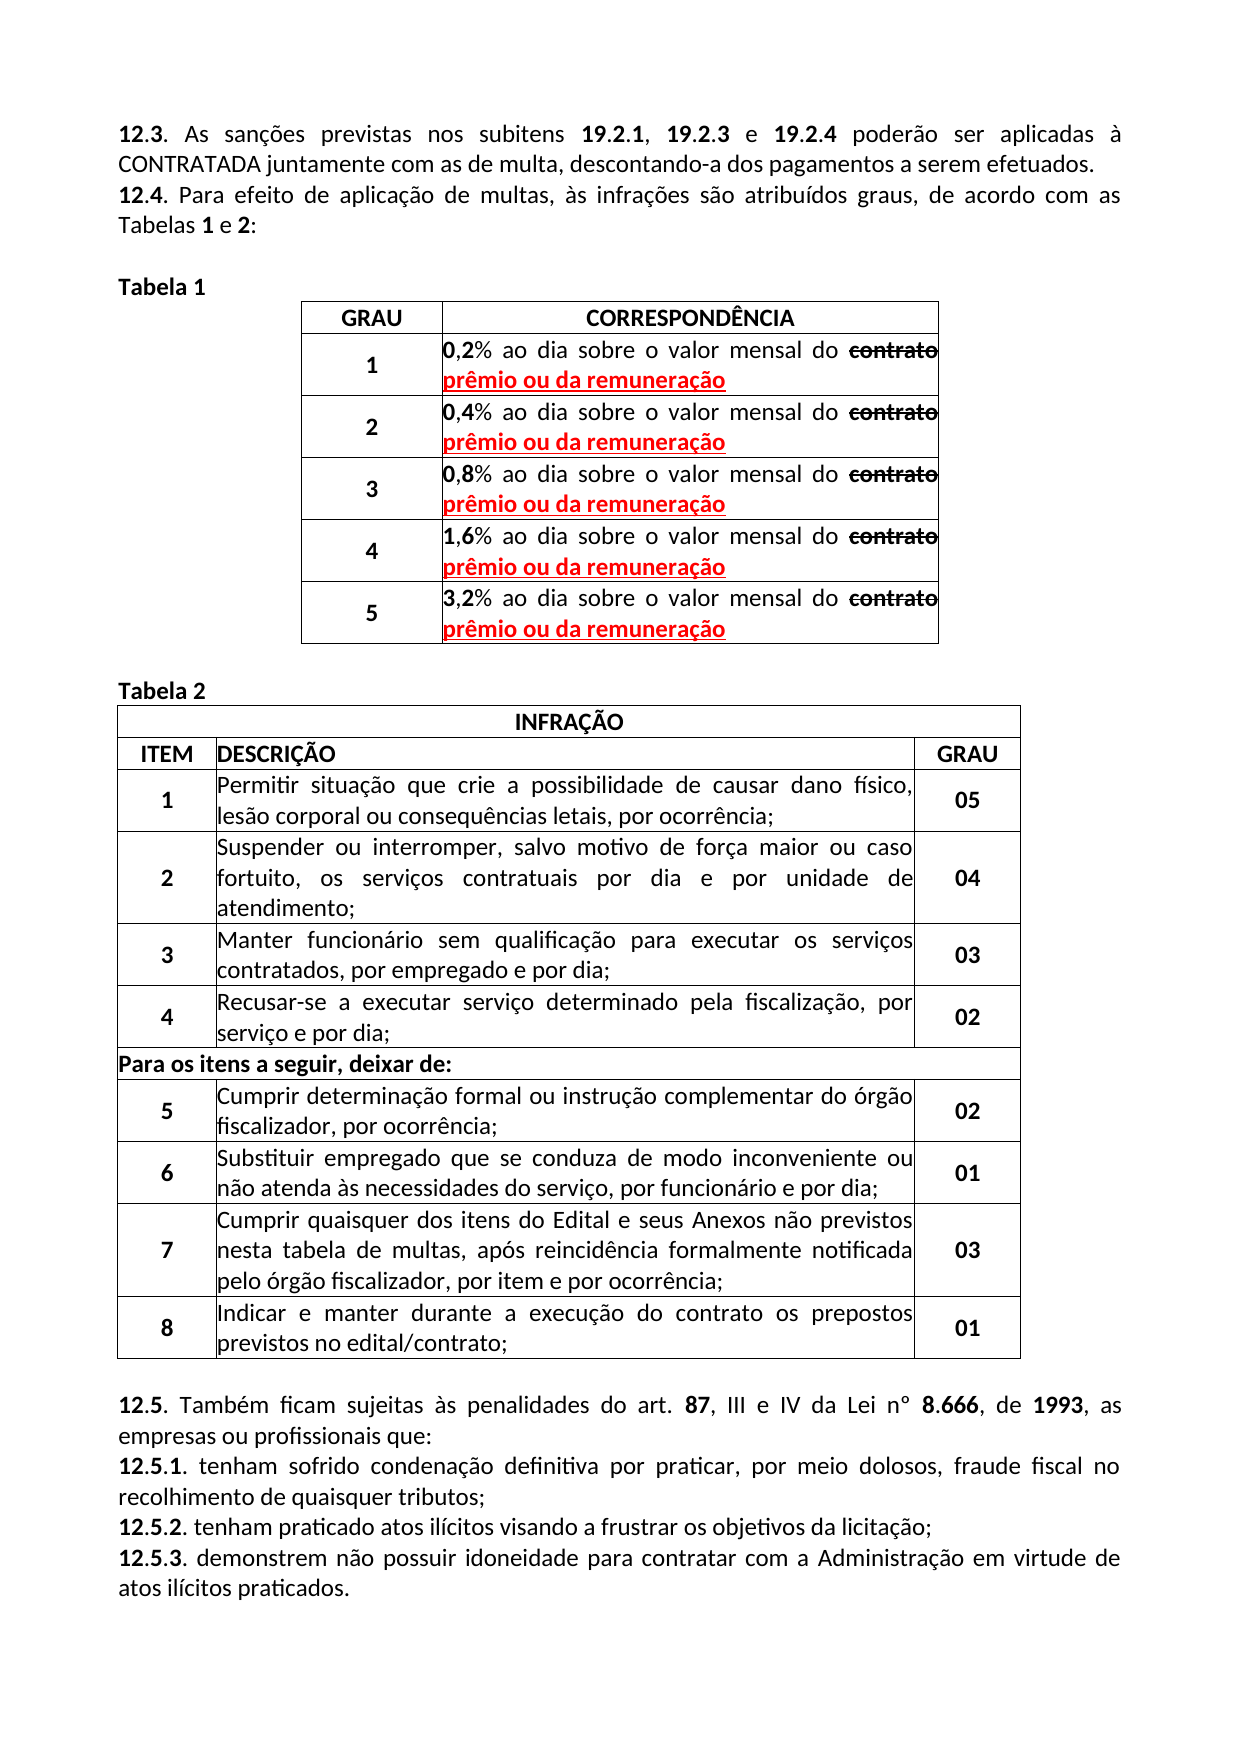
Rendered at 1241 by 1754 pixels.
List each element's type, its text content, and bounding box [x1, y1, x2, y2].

text 12.5.2. tenham praticado atos ilícitos visando a frustrar os objetivos da licitação; [118, 1511, 1122, 1542]
table_cell 2 [302, 396, 442, 457]
table_cell 04 [915, 832, 1020, 923]
table_cell 5 [302, 582, 442, 643]
table_cell 1,6% ao dia sobre o valor mensal do contrato prêmio ou da remuneração [443, 520, 938, 581]
table_header GRAU [302, 302, 442, 333]
table_cell Manter funcionário sem qualificação para executar os serviços contratados, por empregado e por dia; [217, 924, 914, 985]
table_cell Suspender ou interromper, salvo motivo de força maior ou caso fortuito, os serviços contratuais por dia e por unidade de atendimento; [217, 832, 914, 923]
table_cell 1 [118, 770, 216, 831]
table_cell 0,2% ao dia sobre o valor mensal do contrato prêmio ou da remuneração [443, 334, 938, 395]
table_cell 4 [302, 520, 442, 581]
table_cell 02 [915, 1080, 1020, 1141]
table_cell 05 [915, 770, 1020, 831]
table_cell 3 [302, 458, 442, 519]
table_cell 3 [118, 924, 216, 985]
text 12.3. As sanções previstas nos subitens 19.2.1, 19.2.3 e 19.2.4 poderão ser aplicadas à CONTRATADA juntamente com as de multa, descontando-a dos pagamentos a serem efetuados. [118, 118, 1122, 179]
table_cell DESCRIÇÃO [217, 738, 914, 768]
text 12.4. Para efeito de aplicação de multas, às infrações são atribuídos graus, de acordo com as Tabelas 1 e 2: [118, 179, 1122, 240]
table_cell 01 [915, 1142, 1020, 1203]
table_cell 03 [915, 924, 1020, 985]
text 12.5. Também ficam sujeitas às penalidades do art. 87, III e IV da Lei nº 8.666, de 1993, as empresas ou profissionais que: [118, 1389, 1122, 1450]
table_cell 6 [118, 1142, 216, 1203]
table_cell Cumprir determinação formal ou instrução complementar do órgão fiscalizador, por ocorrência; [217, 1080, 914, 1141]
table_cell 4 [118, 986, 216, 1047]
table_cell 03 [915, 1204, 1020, 1296]
table_cell Cumprir quaisquer dos itens do Edital e seus Anexos não previstos nesta tabela de multas, após reincidência formalmente notificada pelo órgão fiscalizador, por item e por ocorrência; [217, 1204, 914, 1296]
text Tabela 2 [118, 675, 1122, 705]
table_cell 0,8% ao dia sobre o valor mensal do contrato prêmio ou da remuneração [443, 458, 938, 519]
table_header INFRAÇÃO [118, 706, 1020, 737]
table_cell 0,4% ao dia sobre o valor mensal do contrato prêmio ou da remuneração [443, 396, 938, 457]
table_cell 5 [118, 1080, 216, 1141]
text 12.5.1. tenham sofrido condenação definitiva por praticar, por meio dolosos, fraude fiscal no recolhimento de quaisquer tributos; [118, 1450, 1122, 1511]
table_cell 8 [118, 1297, 216, 1358]
table_cell 1 [302, 334, 442, 395]
table_cell Substituir empregado que se conduza de modo inconveniente ou não atenda às necessidades do serviço, por funcionário e por dia; [217, 1142, 914, 1203]
table_cell Para os itens a seguir, deixar de: [118, 1048, 1020, 1079]
text Tabela 1 [118, 271, 1122, 301]
table_cell Indicar e manter durante a execução do contrato os prepostos previstos no edital/contrato; [217, 1297, 914, 1358]
table_cell 7 [118, 1204, 216, 1296]
table_cell GRAU [915, 738, 1020, 768]
table_cell ITEM [118, 738, 216, 768]
table_cell 2 [118, 832, 216, 923]
table_cell Recusar-se a executar serviço determinado pela fiscalização, por serviço e por dia; [217, 986, 914, 1047]
table_cell 3,2% ao dia sobre o valor mensal do contrato prêmio ou da remuneração [443, 582, 938, 643]
table_cell 01 [915, 1297, 1020, 1358]
table_header CORRESPONDÊNCIA [443, 302, 938, 333]
text 12.5.3. demonstrem não possuir idoneidade para contratar com a Administração em virtude de atos ilícitos praticados. [118, 1542, 1122, 1603]
table_cell Permitir situação que crie a possibilidade de causar dano físico, lesão corporal ou consequências letais, por ocorrência; [217, 770, 914, 831]
table_cell 02 [915, 986, 1020, 1047]
